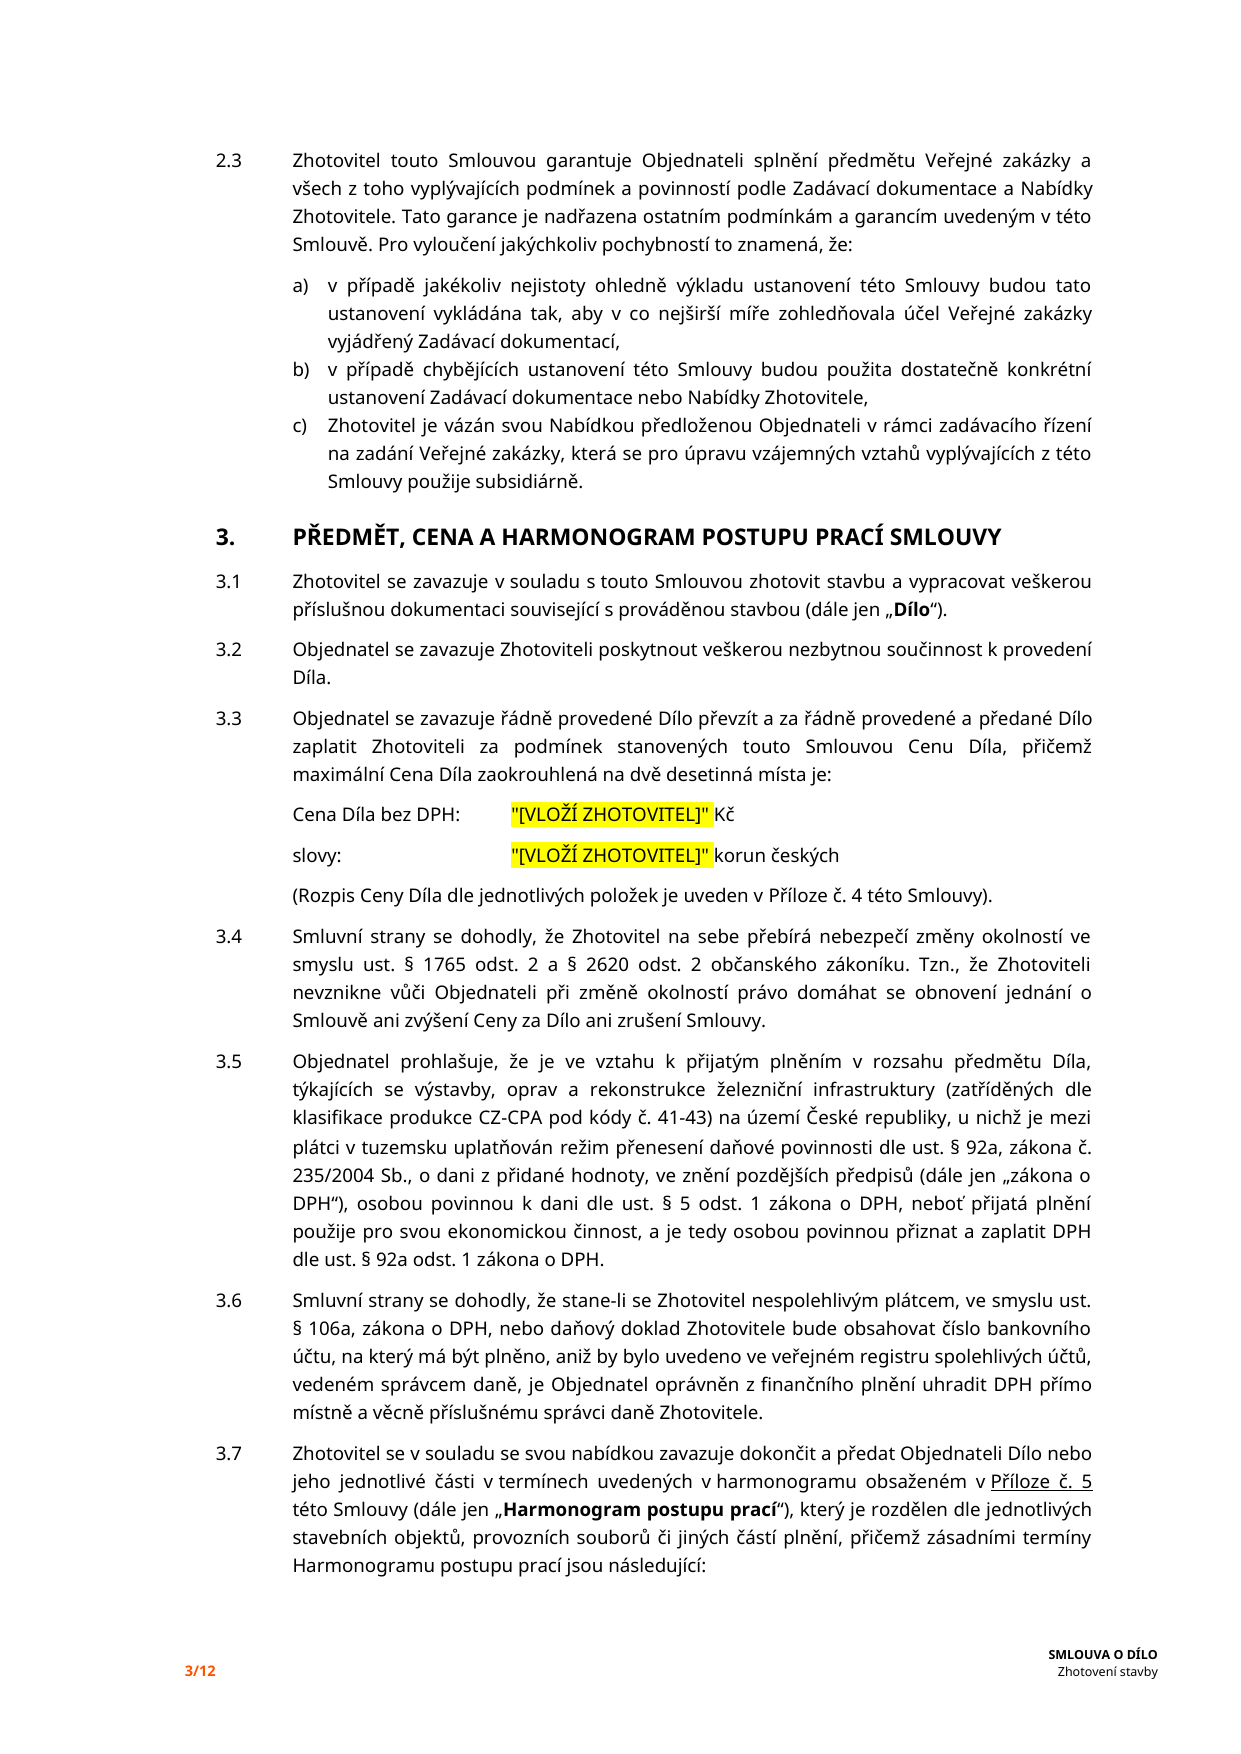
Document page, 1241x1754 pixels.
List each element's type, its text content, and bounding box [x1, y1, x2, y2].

text (Rozpis Ceny Díla dle jednotlivých položek je uveden v Příloze č. 4 této Smlouvy). [292, 883, 1093, 908]
text Zhotovitel touto Smlouvou garantuje Objednateli splnění předmětu Veřejné zakázky a všech z toho vyplývajících podmínek a povinností podle Zadávací dokumentace a Nabídky Zhotovitele. Tato garance je nadřazena ostatním podmínkám a garancím uvedeným v této Smlouvě. Pro vyloučení jakýchkoliv pochybností to znamená, že: [216, 147, 1093, 257]
text slovy: korun českých [292, 842, 511, 868]
text Objednatel se zavazuje řádně provedené Dílo převzít a za řádně provedené a předané Dílo zaplatit Zhotoviteli za podmínek stanovených touto Smlouvou Cenu Díla, přičemž maximální Cena Díla zaokrouhlená na dvě desetinná místa je: [216, 705, 1093, 787]
text Zhotovitel se v souladu se svou nabídkou zavazuje dokončit a předat Objednateli Dílo nebo jeho jednotlivé části v termínech uvedených v harmonogramu obsaženém v Příloze č. 5 této Smlouvy (dále jen „Harmonogram postupu prací“), který je rozdělen dle jednotlivých stavebních objektů, provozních souborů či jiných částí plnění, přičemž zásadními termíny Harmonogramu postupu prací jsou následující: [216, 1440, 1093, 1577]
text Zhotovitel je vázán svou Nabídkou předloženou Objednateli v rámci zadávacího řízení na zadání Veřejné zakázky, která se pro úpravu vzájemných vztahů vyplývajících z této Smlouvy použije subsidiárně. [292, 412, 1093, 494]
text Objednatel se zavazuje Zhotoviteli poskytnout veškerou nezbytnou součinnost k provedení Díla. [216, 637, 1093, 690]
text Objednatel prohlašuje, že je ve vztahu k přijatým plněním v rozsahu předmětu Díla, týkajících se výstavby, oprav a rekonstrukce železniční infrastruktury (zatříděných dle klasifikace produkce CZ-CPA pod kódy č. 41-43) na území České republiky, u nichž je mezi plátci v tuzemsku uplatňován režim přenesení daňové povinnosti dle ust. § 92a, zákona č. 235/2004 Sb., o dani z přidané hodnoty, ve znění pozdějších předpisů (dále jen „zákona o DPH“), osobou povinnou k dani dle ust. § 5 odst. 1 zákona o DPH, neboť přijatá plnění použije pro svou ekonomickou činnost, a je tedy osobou povinnou přiznat a zaplatit DPH dle ust. § 92a odst. 1 zákona o DPH. [216, 1048, 1093, 1272]
text v případě chybějících ustanovení této Smlouvy budou použita dostatečně konkrétní ustanovení Zadávací dokumentace nebo Nabídky Zhotovitele, [292, 356, 1093, 410]
text Smluvní strany se dohodly, že Zhotovitel na sebe přebírá nebezpečí změny okolností ve smyslu ust. § 1765 odst. 2 a § 2620 odst. 2 občanského zákoníku. Tzn., že Zhotoviteli nevznikne vůči Objednateli při změně okolností právo domáhat se obnovení jednání o Smlouvě ani zvýšení Ceny za Dílo ani zrušení Smlouvy. [216, 923, 1093, 1033]
text slovy: korun českých [714, 842, 1093, 868]
text Cena Díla bez DPH: Kč [714, 802, 1093, 827]
text Zhotovitel se zavazuje v souladu s touto Smlouvou zhotovit stavbu a vypracovat veškerou příslušnou dokumentaci související s prováděnou stavbou (dále jen „Dílo“). [216, 568, 1093, 622]
text Smluvní strany se dohodly, že stane-li se Zhotovitel nespolehlivým plátcem, ve smyslu ust. § 106a, zákona o DPH, nebo daňový doklad Zhotovitele bude obsahovat číslo bankovního účtu, na který má být plněno, aniž by bylo uvedeno ve veřejném registru spolehlivých účtů, vedeném správcem daně, je Objednatel oprávněn z finančního plnění uhradit DPH přímo místně a věcně příslušnému správci daně Zhotovitele. [216, 1287, 1093, 1425]
text PŘEDMĚT, CENA A HARMONOGRAM POSTUPU PRACÍ SMLOUVY [216, 521, 1093, 552]
text v případě jakékoliv nejistoty ohledně výkladu ustanovení této Smlouvy budou tato ustanovení vykládána tak, aby v co nejširší míře zohledňovala účel Veřejné zakázky vyjádřený Zadávací dokumentací, [292, 272, 1093, 354]
text Cena Díla bez DPH: Kč [292, 802, 511, 827]
